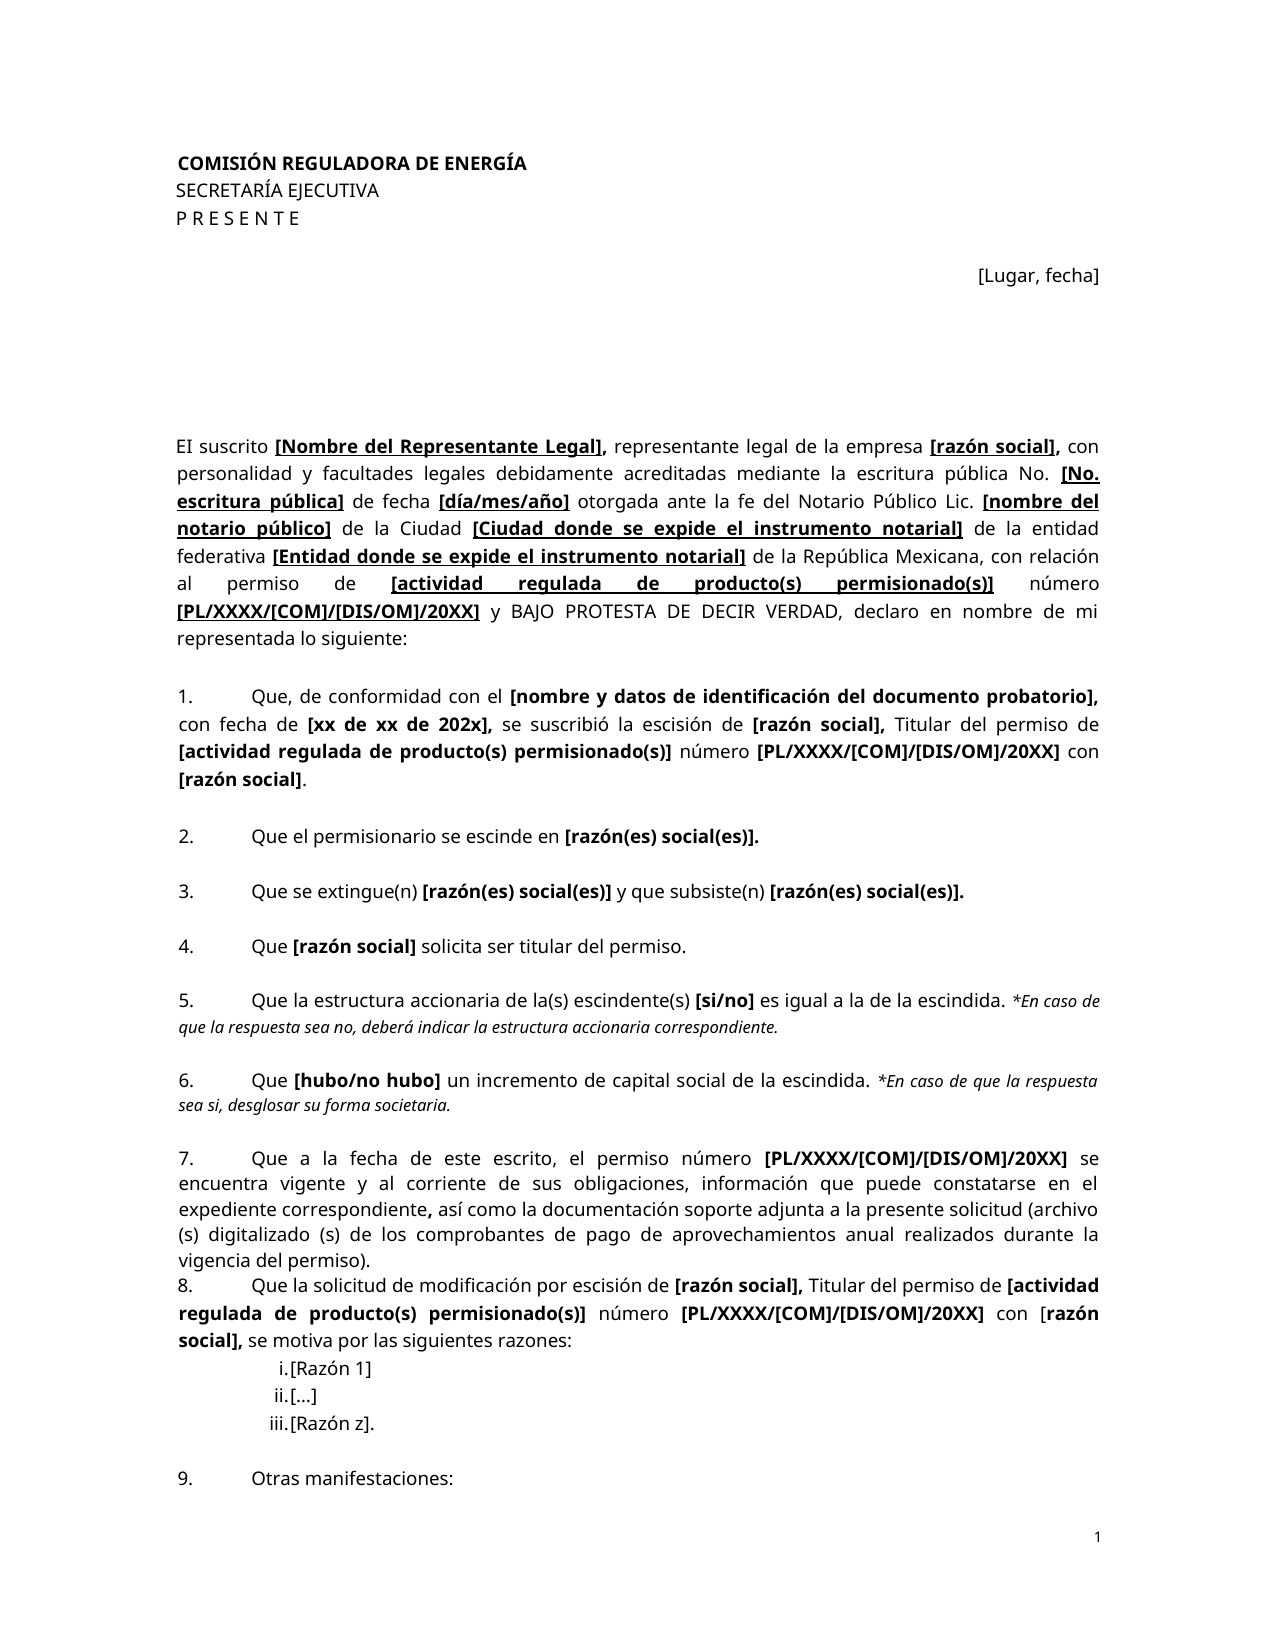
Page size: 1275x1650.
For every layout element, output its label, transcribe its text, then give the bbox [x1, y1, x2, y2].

text SECRETARÍA EJECUTIVA [176, 177, 1099, 203]
list Que a la fecha de este escrito, el permiso número [PL/XXXX/[COM]/[DIS/OM]/20XX] se encuentra vigente y al corriente de sus obligaciones, información que puede constatarse en el expediente correspondiente, así como la documentación soporte adjunta a la presente solicitud (archivo (s) digitalizado (s) de los comprobantes de pago de aprovechamientos anual realizados durante la vigencia del permiso). [178, 1145, 1099, 1273]
list [Razón z]. [289, 1410, 1099, 1436]
list Que, de conformidad con el [nombre y datos de identificación del documento probatorio], con fecha de [xx de xx de 202x], se suscribió la escisión de [razón social], Titular del permiso de [actividad regulada de producto(s) permisionado(s)] número [PL/XXXX/[COM]/[DIS/OM]/20XX] con [razón social]. [177, 683, 1099, 791]
list Que la solicitud de modificación por escisión de [razón social], Titular del permiso de [actividad regulada de producto(s) permisionado(s)] número [PL/XXXX/[COM]/[DIS/OM]/20XX] con [razón social], se motiva por las siguientes razones: [177, 1273, 1099, 1353]
list Otras manifestaciones: [177, 1465, 1099, 1491]
text P R E S E N T E [176, 205, 1099, 231]
list [Razón 1] [289, 1355, 1099, 1381]
list […] [289, 1383, 1099, 1408]
text EI suscrito [Nombre del Representante Legal], representante legal de la empresa [razón social], con personalidad y facultades legales debidamente acreditadas mediante la escritura pública No. [No. escritura pública] de fecha [día/mes/año] otorgada ante la fe del Notario Público Lic. [nombre del notario público] de la Ciudad [Ciudad donde se expide el instrumento notarial] de la entidad federativa [Entidad donde se expide el instrumento notarial] de la República Mexicana, con relación al permiso de [actividad regulada de producto(s) permisionado(s)] número [PL/XXXX/[COM]/[DIS/OM]/20XX] y BAJO PROTESTA DE DECIR VERDAD, declaro en nombre de mi representada lo siguiente: [176, 433, 1099, 651]
list Que [hubo/no hubo] un incremento de capital social de la escindida. *En caso de que la respuesta sea si, desglosar su forma societaria. [178, 1068, 1099, 1116]
list Que se extingue(n) [razón(es) social(es)] y que subsiste(n) [razón(es) social(es)]. [178, 878, 1102, 904]
list Que [razón social] solicita ser titular del permiso. [178, 933, 1102, 958]
list Que el permisionario se escinde en [razón(es) social(es)]. [178, 823, 1102, 849]
text COMISIÓN REGULADORA DE ENERGÍA [177, 150, 1102, 176]
text [Lugar, fecha] [176, 263, 1099, 288]
list Que la estructura accionaria de la(s) escindente(s) [si/no] es igual a la de la escindida. *En caso de que la respuesta sea no, deberá indicar la estructura accionaria correspondiente. [178, 988, 1102, 1039]
